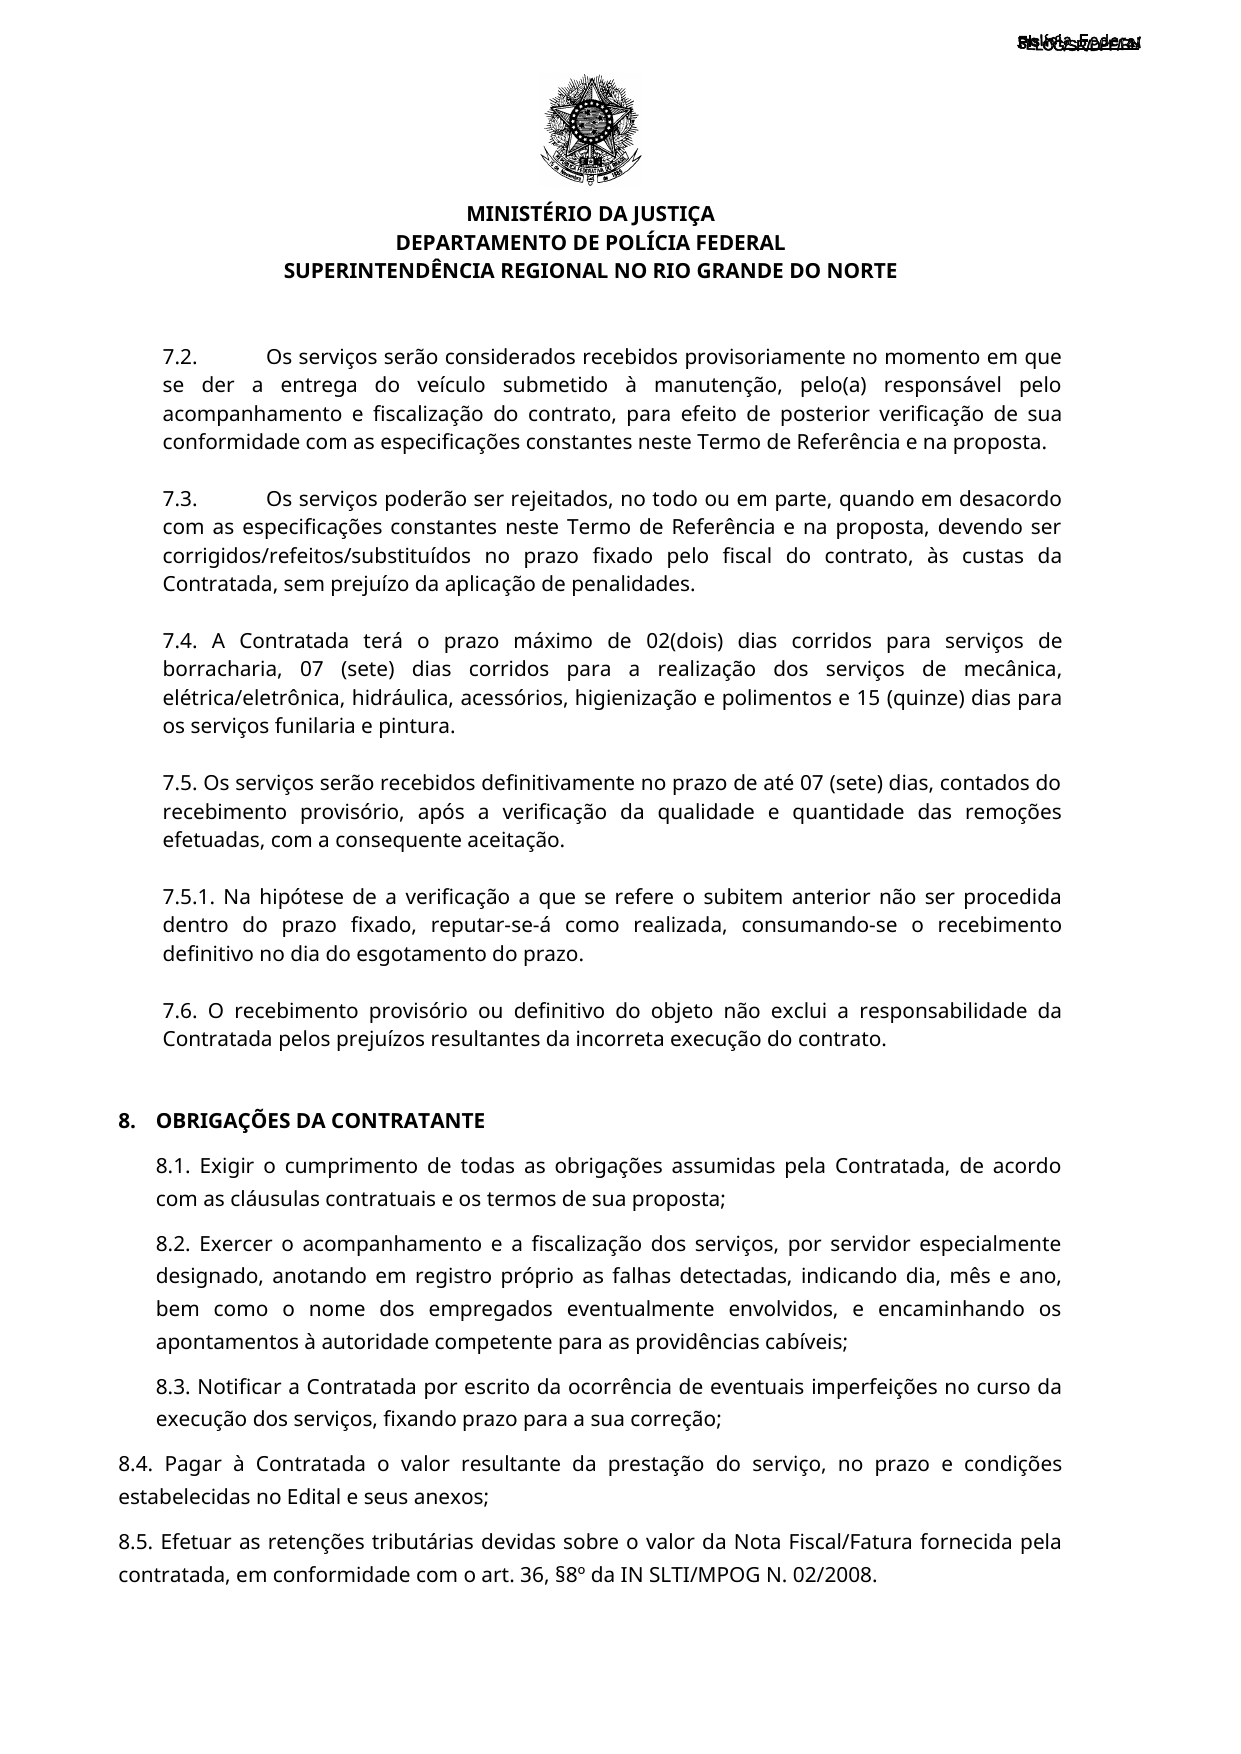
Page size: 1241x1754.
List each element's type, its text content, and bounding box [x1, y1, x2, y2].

text 7.5.1. Na hipótese de a verificação a que se refere o subitem anterior não ser procedida dentro do prazo fixado, reputar-se-á como realizada, consumando-se o recebimento definitivo no dia do esgotamento do prazo. [162, 882, 1063, 967]
text 8.1. Exigir o cumprimento de todas as obrigações assumidas pela Contratada, de acordo com as cláusulas contratuais e os termos de sua proposta; [156, 1151, 1063, 1212]
text 8.4. Pagar à Contratada o valor resultante da prestação do serviço, no prazo e condições estabelecidas no Edital e seus anexos; [118, 1449, 1063, 1511]
text 8.5. Efetuar as retenções tributárias devidas sobre o valor da Nota Fiscal/Fatura fornecida pela contratada, em conformidade com o art. 36, §8º da IN SLTI/MPOG N. 02/2008. [118, 1527, 1063, 1588]
list Os serviços serão considerados recebidos provisoriamente no momento em que se der a entrega do veículo submetido à manutenção, pelo(a) responsável pelo acompanhamento e fiscalização do contrato, para efeito de posterior verificação de sua conformidade com as especificações constantes neste Termo de Referência e na proposta. [162, 342, 1063, 456]
list Os serviços poderão ser rejeitados, no todo ou em parte, quando em desacordo com as especificações constantes neste Termo de Referência e na proposta, devendo ser corrigidos/refeitos/substituídos no prazo fixado pelo fiscal do contrato, às custas da Contratada, sem prejuízo da aplicação de penalidades. [162, 484, 1063, 598]
text 7.6. O recebimento provisório ou definitivo do objeto não exclui a responsabilidade da Contratada pelos prejuízos resultantes da incorreta execução do contrato. [162, 996, 1063, 1053]
picture [538, 73, 643, 187]
list OBRIGAÇÕES DA CONTRATANTE [118, 1106, 1065, 1134]
text 7.5. Os serviços serão recebidos definitivamente no prazo de até 07 (sete) dias, contados do recebimento provisório, após a verificação da qualidade e quantidade das remoções efetuadas, com a consequente aceitação. [162, 768, 1063, 854]
text 8.2. Exercer o acompanhamento e a fiscalização dos serviços, por servidor especialmente designado, anotando em registro próprio as falhas detectadas, indicando dia, mês e ano, bem como o nome dos empregados eventualmente envolvidos, e encaminhando os apontamentos à autoridade competente para as providências cabíveis; [156, 1229, 1063, 1355]
list 7.4. A Contratada terá o prazo máximo de 02(dois) dias corridos para serviços de borracharia, 07 (sete) dias corridos para a realização dos serviços de mecânica, elétrica/eletrônica, hidráulica, acessórios, higienização e polimentos e 15 (quinze) dias para os serviços funilaria e pintura. [162, 626, 1063, 740]
text 8.3. Notificar a Contratada por escrito da ocorrência de eventuais imperfeições no curso da execução dos serviços, fixando prazo para a sua correção; [156, 1372, 1063, 1433]
